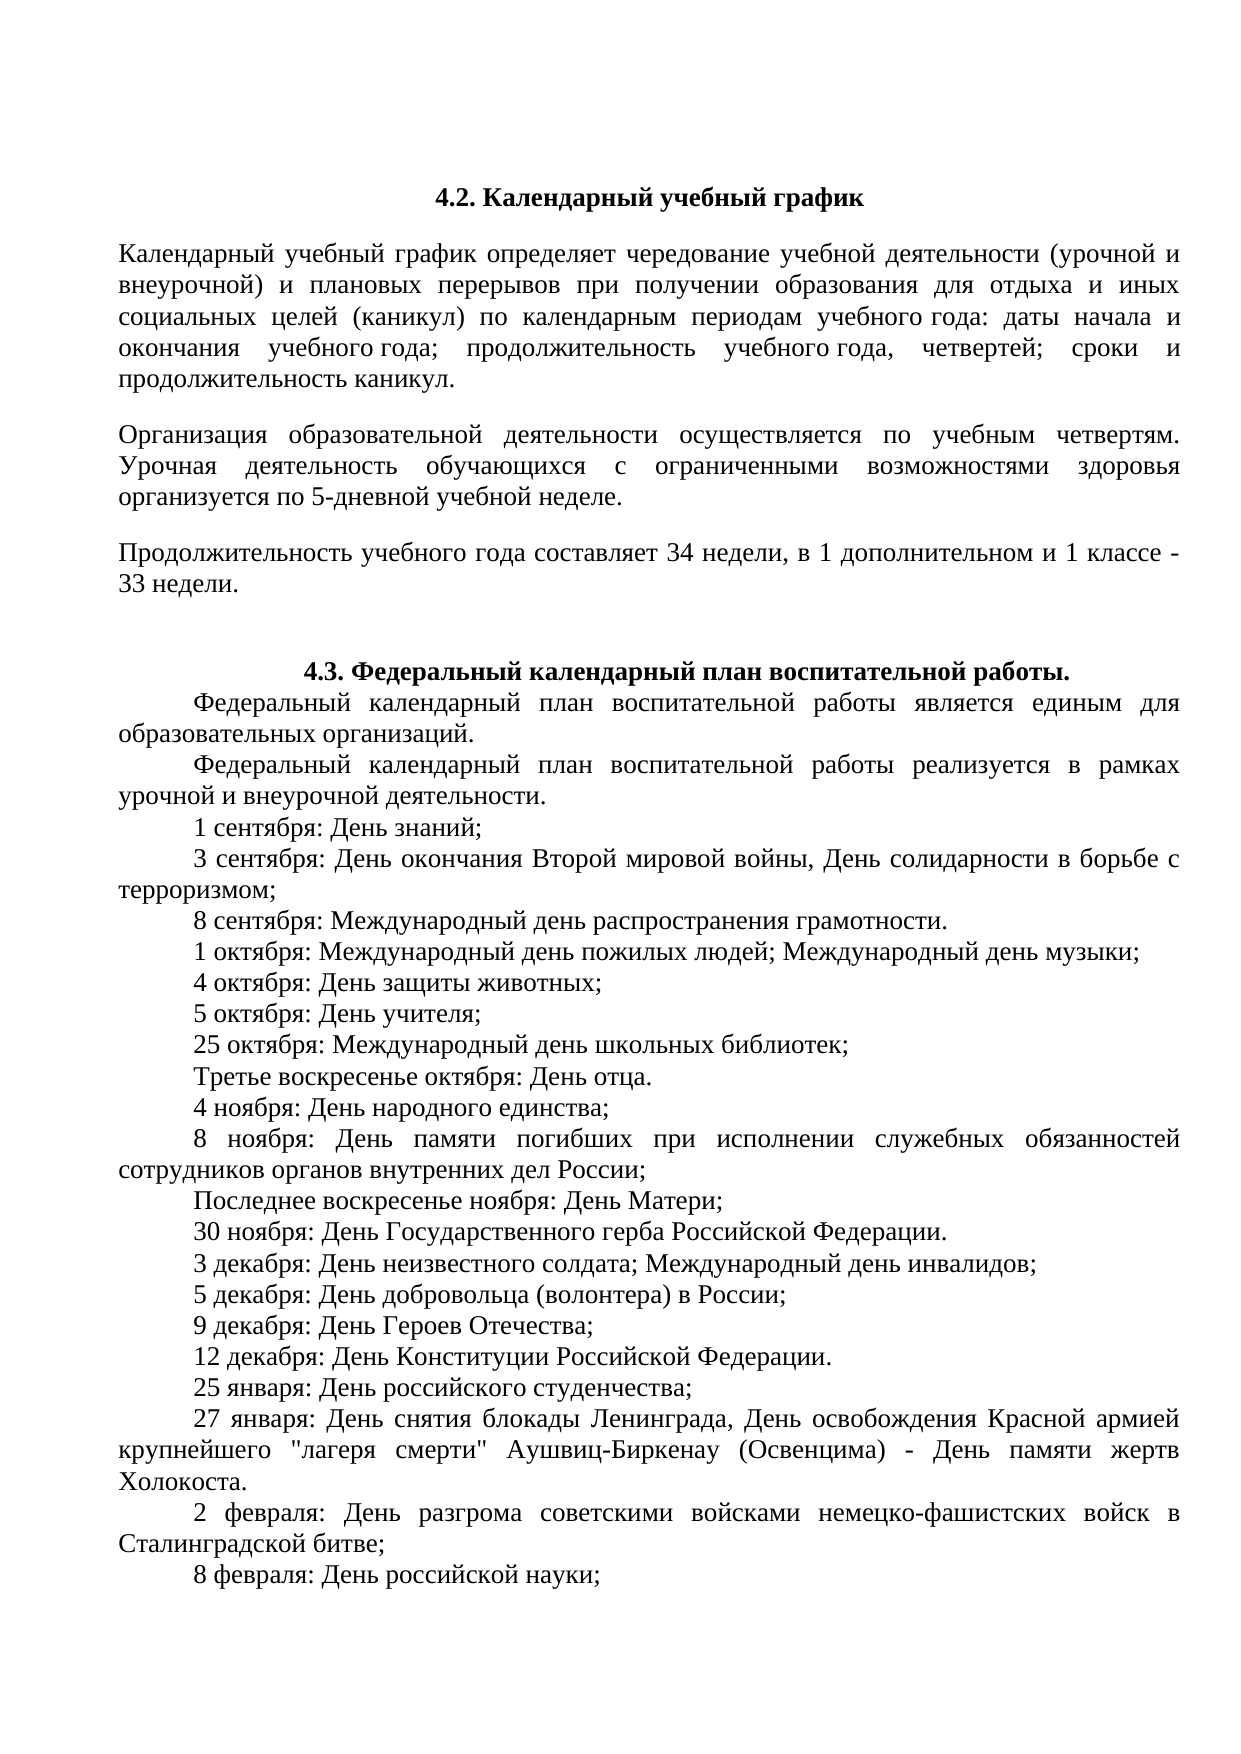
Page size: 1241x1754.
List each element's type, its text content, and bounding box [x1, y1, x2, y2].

text Федеральный календарный план воспитательной работы реализуется в рамках урочной и внеурочной деятельности. [118, 748, 1181, 811]
text 8 февраля: День российской науки; [118, 1558, 1181, 1589]
text 25 октября: Международный день школьных библиотек; [118, 1029, 1181, 1060]
text 1 сентября: День знаний; [118, 811, 1181, 842]
text 4.3. Федеральный календарный план воспитательной работы. [118, 655, 1181, 686]
text 9 декабря: День Героев Отечества; [118, 1309, 1181, 1340]
text 5 декабря: День добровольца (волонтера) в России; [118, 1278, 1181, 1309]
text Календарный учебный график определяет чередование учебной деятельности (урочной и внеурочной) и плановых перерывов при получении образования для отдыха и иных социальных целей (каникул) по календарным периодам учебного года: даты начала и окончания учебного года; продолжительность учебного года, четвертей; сроки и продолжительность каникул. [118, 237, 1181, 393]
text 30 ноября: День Государственного герба Российской Федерации. [118, 1216, 1181, 1247]
text Третье воскресенье октября: День отца. [118, 1060, 1181, 1091]
text Продолжительность учебного года составляет 34 недели, в 1 дополнительном и 1 классе - 33 недели. [118, 536, 1181, 599]
text 4.2. Календарный учебный график [118, 181, 1181, 212]
text 12 декабря: День Конституции Российской Федерации. [118, 1340, 1181, 1371]
text Федеральный календарный план воспитательной работы является единым для образовательных организаций. [118, 686, 1181, 748]
text 27 января: День снятия блокады Ленинграда, День освобождения Красной армией крупнейшего "лагеря смерти" Аушвиц-Биркенау (Освенцима) - День памяти жертв Холокоста. [118, 1402, 1181, 1496]
text 3 сентября: День окончания Второй мировой войны, День солидарности в борьбе с терроризмом; [118, 842, 1181, 904]
text 4 ноября: День народного единства; [118, 1091, 1181, 1122]
text 2 февраля: День разгрома советскими войсками немецко-фашистских войск в Сталинградской битве; [118, 1496, 1181, 1558]
text Последнее воскресенье ноября: День Матери; [118, 1184, 1181, 1216]
text 25 января: День российского студенчества; [118, 1371, 1181, 1402]
text 8 ноября: День памяти погибших при исполнении служебных обязанностей сотрудников органов внутренних дел России; [118, 1122, 1181, 1184]
text 1 октября: Международный день пожилых людей; Международный день музыки; [118, 935, 1181, 966]
text 5 октября: День учителя; [118, 997, 1181, 1029]
text 3 декабря: День неизвестного солдата; Международный день инвалидов; [118, 1247, 1181, 1278]
text Организация образовательной деятельности осуществляется по учебным четвертям. Урочная деятельность обучающихся с ограниченными возможностями здоровья организуется по 5-дневной учебной неделе. [118, 418, 1181, 511]
text 4 октября: День защиты животных; [118, 966, 1181, 997]
text 8 сентября: Международный день распространения грамотности. [118, 904, 1181, 935]
